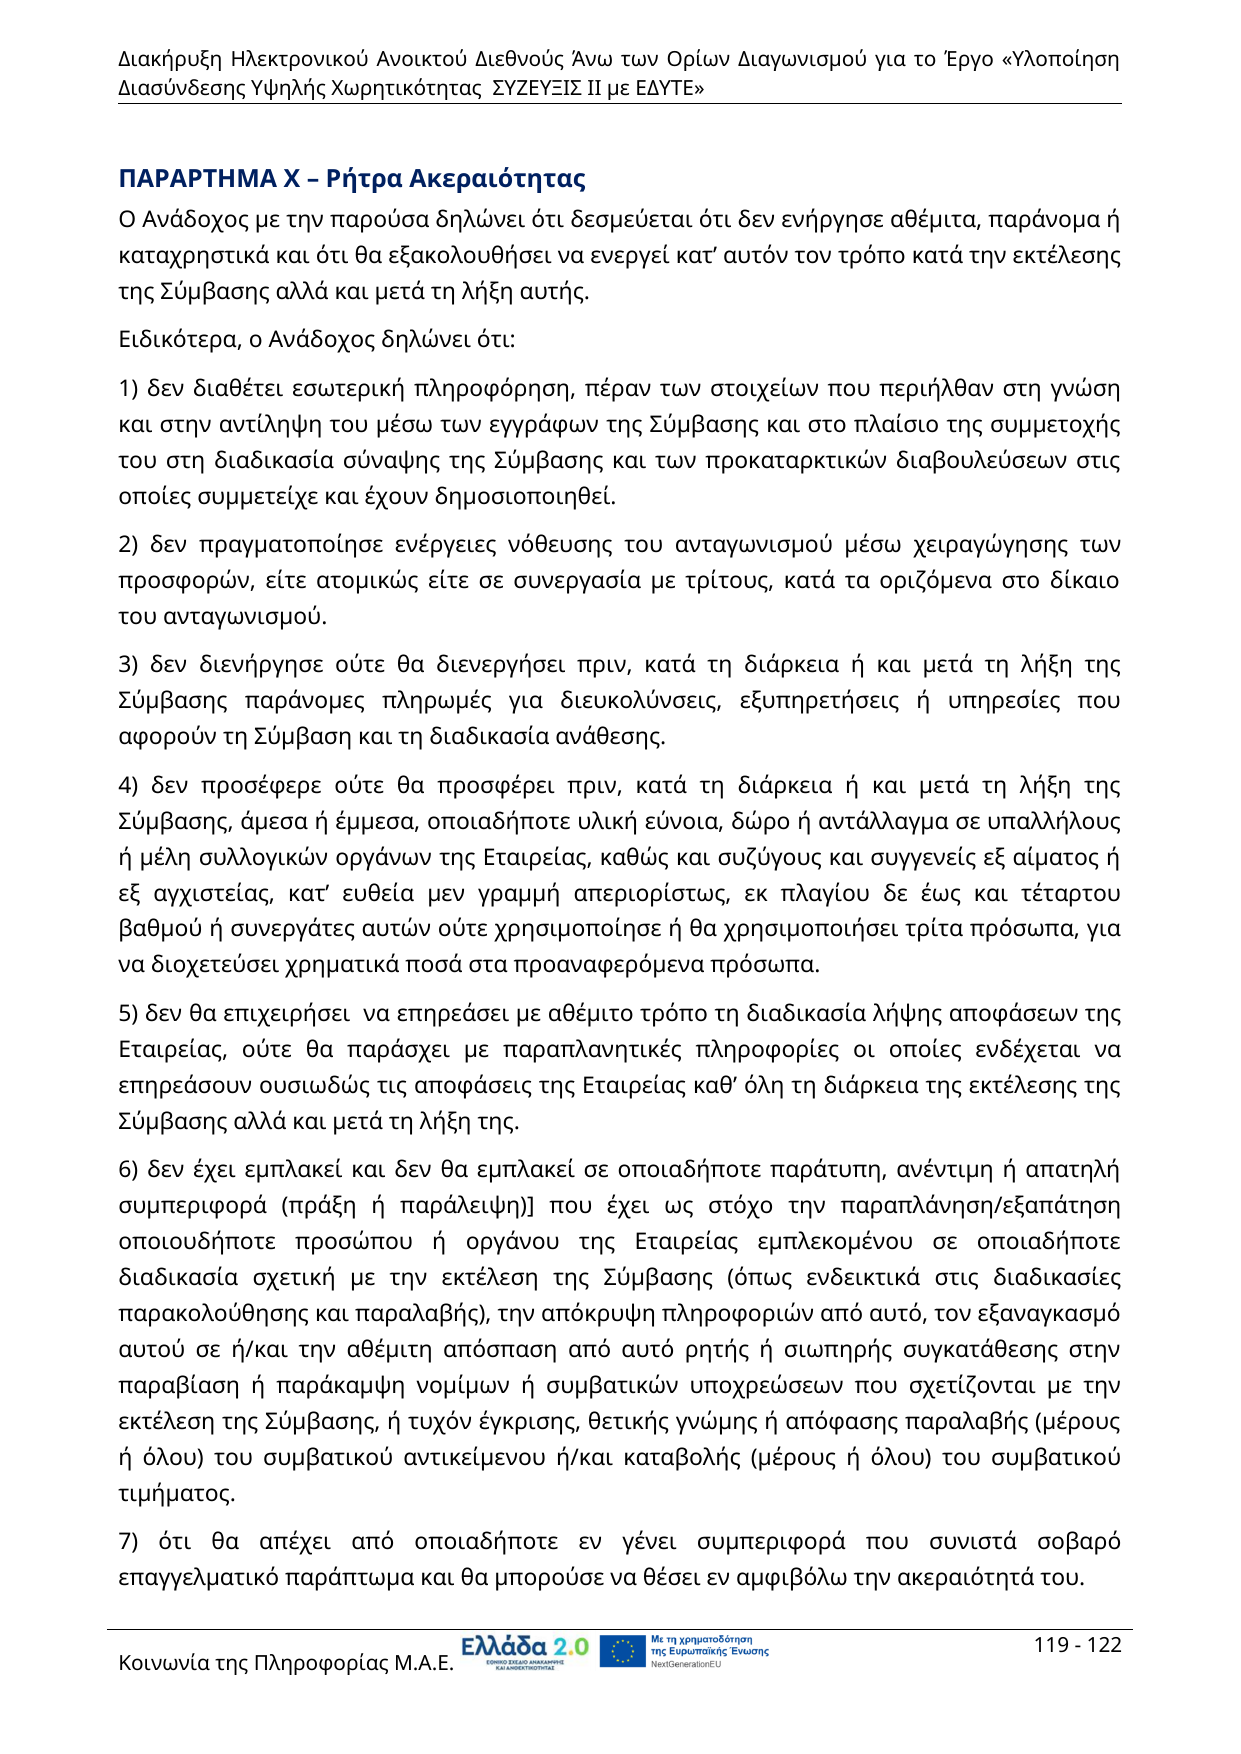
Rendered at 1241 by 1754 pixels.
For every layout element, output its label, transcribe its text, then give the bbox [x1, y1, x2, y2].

text 3) δεν διενήργησε ούτε θα διενεργήσει πριν, κατά τη διάρκεια ή και μετά τη λήξη της Σύμβασης παράνομες πληρωμές για διευκολύνσεις, εξυπηρετήσεις ή υπηρεσίες που αφορούν τη Σύμβαση και τη διαδικασία ανάθεσης. [118, 648, 1122, 751]
text 6) δεν έχει εμπλακεί και δεν θα εμπλακεί σε οποιαδήποτε παράτυπη, ανέντιμη ή απατηλή συμπεριφορά (πράξη ή παράλειψη)] που έχει ως στόχο την παραπλάνηση/εξαπάτηση οποιουδήποτε προσώπου ή οργάνου της Εταιρείας εμπλεκομένου σε οποιαδήποτε διαδικασία σχετική με την εκτέλεση της Σύμβασης (όπως ενδεικτικά στις διαδικασίες παρακολούθησης και παραλαβής), την απόκρυψη πληροφοριών από αυτό, τον εξαναγκασμό αυτού σε ή/και την αθέμιτη απόσπαση από αυτό ρητής ή σιωπηρής συγκατάθεσης στην παραβίαση ή παράκαμψη νομίμων ή συμβατικών υποχρεώσεων που σχετίζονται με την εκτέλεση της Σύμβασης, ή τυχόν έγκρισης, θετικής γνώμης ή απόφασης παραλαβής (μέρους ή όλου) του συμβατικού αντικείμενου ή/και καταβολής (μέρους ή όλου) του συμβατικού τιμήματος. [118, 1153, 1122, 1508]
text 4) δεν προσέφερε ούτε θα προσφέρει πριν, κατά τη διάρκεια ή και μετά τη λήξη της Σύμβασης, άμεσα ή έμμεσα, οποιαδήποτε υλική εύνοια, δώρο ή αντάλλαγμα σε υπαλλήλους ή μέλη συλλογικών οργάνων της Εταιρείας, καθώς και συζύγους και συγγενείς εξ αίματος ή εξ αγχιστείας, κατ’ ευθεία μεν γραμμή απεριορίστως, εκ πλαγίου δε έως και τέταρτου βαθμού ή συνεργάτες αυτών ούτε χρησιμοποίησε ή θα χρησιμοποιήσει τρίτα πρόσωπα, για να διοχετεύσει χρηματικά ποσά στα προαναφερόμενα πρόσωπα. [118, 769, 1122, 979]
text Ο Ανάδοχος με την παρούσα δηλώνει ότι δεσμεύεται ότι δεν ενήργησε αθέμιτα, παράνομα ή καταχρηστικά και ότι θα εξακολουθήσει να ενεργεί κατ’ αυτόν τον τρόπο κατά την εκτέλεσης της Σύμβασης αλλά και μετά τη λήξη αυτής. [118, 203, 1122, 306]
picture [460, 1630, 774, 1671]
text Ειδικότερα, ο Ανάδοχος δηλώνει ότι: [118, 323, 1122, 354]
text 1) δεν διαθέτει εσωτερική πληροφόρηση, πέραν των στοιχείων που περιήλθαν στη γνώση και στην αντίληψη του μέσω των εγγράφων της Σύμβασης και στο πλαίσιο της συμμετοχής του στη διαδικασία σύναψης της Σύμβασης και των προκαταρκτικών διαβουλεύσεων στις οποίες συμμετείχε και έχουν δημοσιοποιηθεί. [118, 372, 1122, 511]
subtitle ΠΑΡΑΡΤΗΜΑ X – Ρήτρα Ακεραιότητας [118, 161, 1122, 195]
text 5) δεν θα επιχειρήσει να επηρεάσει με αθέμιτο τρόπο τη διαδικασία λήψης αποφάσεων της Εταιρείας, ούτε θα παράσχει με παραπλανητικές πληροφορίες οι οποίες ενδέχεται να επηρεάσουν ουσιωδώς τις αποφάσεις της Εταιρείας καθ’ όλη τη διάρκεια της εκτέλεσης της Σύμβασης αλλά και μετά τη λήξη της. [118, 997, 1122, 1136]
text 2) δεν πραγματοποίησε ενέργειες νόθευσης του ανταγωνισμού μέσω χειραγώγησης των προσφορών, είτε ατομικώς είτε σε συνεργασία με τρίτους, κατά τα οριζόμενα στο δίκαιο του ανταγωνισμού. [118, 528, 1122, 631]
text 7) ότι θα απέχει από οποιαδήποτε εν γένει συμπεριφορά που συνιστά σοβαρό επαγγελματικό παράπτωμα και θα μπορούσε να θέσει εν αμφιβόλω την ακεραιότητά του. [118, 1525, 1122, 1592]
